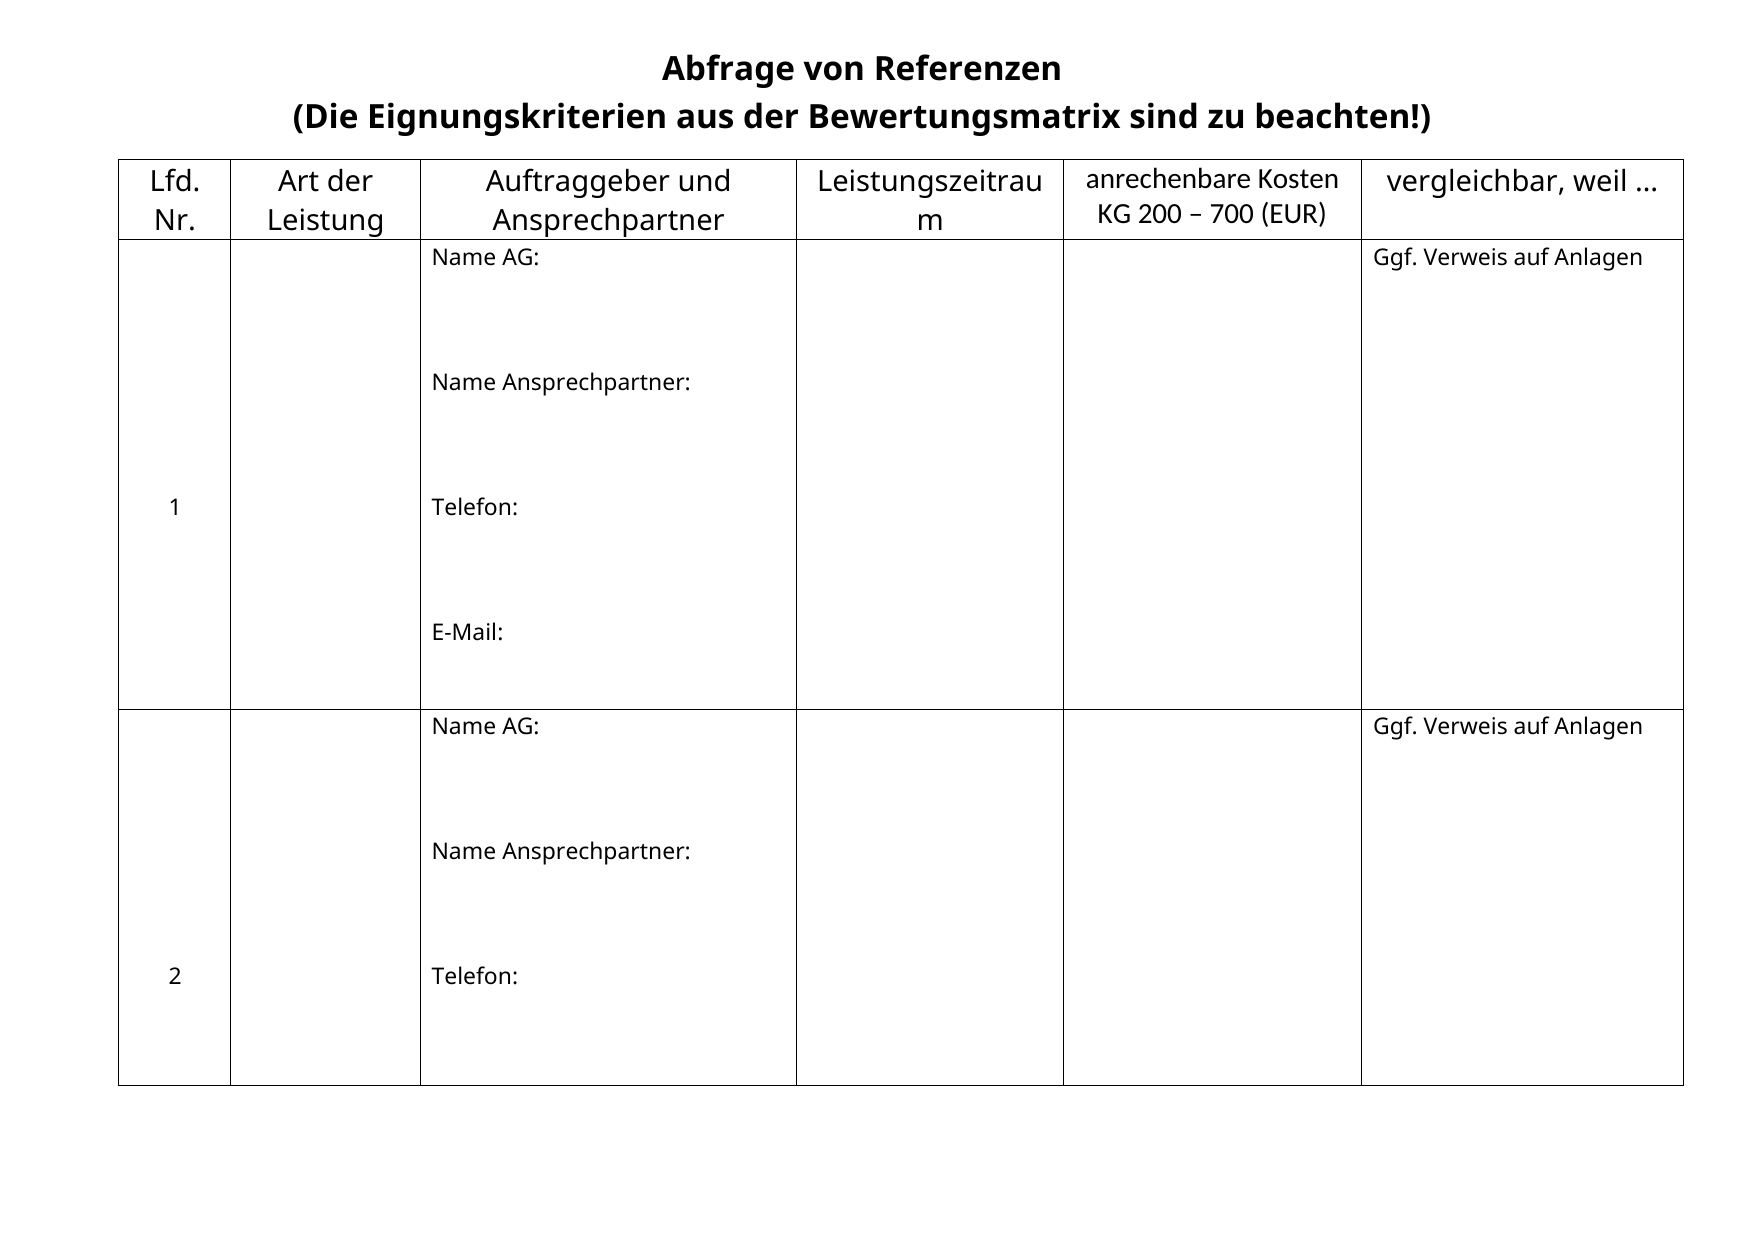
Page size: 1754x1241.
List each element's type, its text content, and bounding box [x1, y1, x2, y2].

table_cell 2 [119, 710, 230, 1085]
table_cell [1064, 710, 1361, 1085]
table_cell Name AG: Name Ansprechpartner: Telefon: E-Mail: [421, 240, 796, 709]
table_cell [797, 240, 1063, 709]
table_header vergleichbar, weil … [1362, 160, 1683, 239]
table_cell 1 [119, 240, 230, 709]
table_cell [797, 710, 1063, 1085]
table_header Leistungszeitraum [797, 160, 1063, 239]
table_cell [231, 710, 420, 1085]
table_cell [1064, 240, 1361, 709]
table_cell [1362, 710, 1683, 1085]
table_header Art der Leistung [231, 160, 420, 239]
text Abfrage von Referenzen (Die Eignungskriterien aus der Bewertungsmatrix sind zu beachten!) [118, 44, 1606, 139]
table_header Auftraggeber und Ansprechpartner [421, 160, 796, 239]
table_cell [421, 710, 796, 1085]
table_cell [231, 240, 420, 709]
table_header Lfd. Nr. [119, 160, 230, 239]
table_header anrechenbare Kosten KG 200 – 700 (EUR) [1064, 160, 1361, 239]
table_cell Ggf. Verweis auf Anlagen [1362, 240, 1683, 709]
